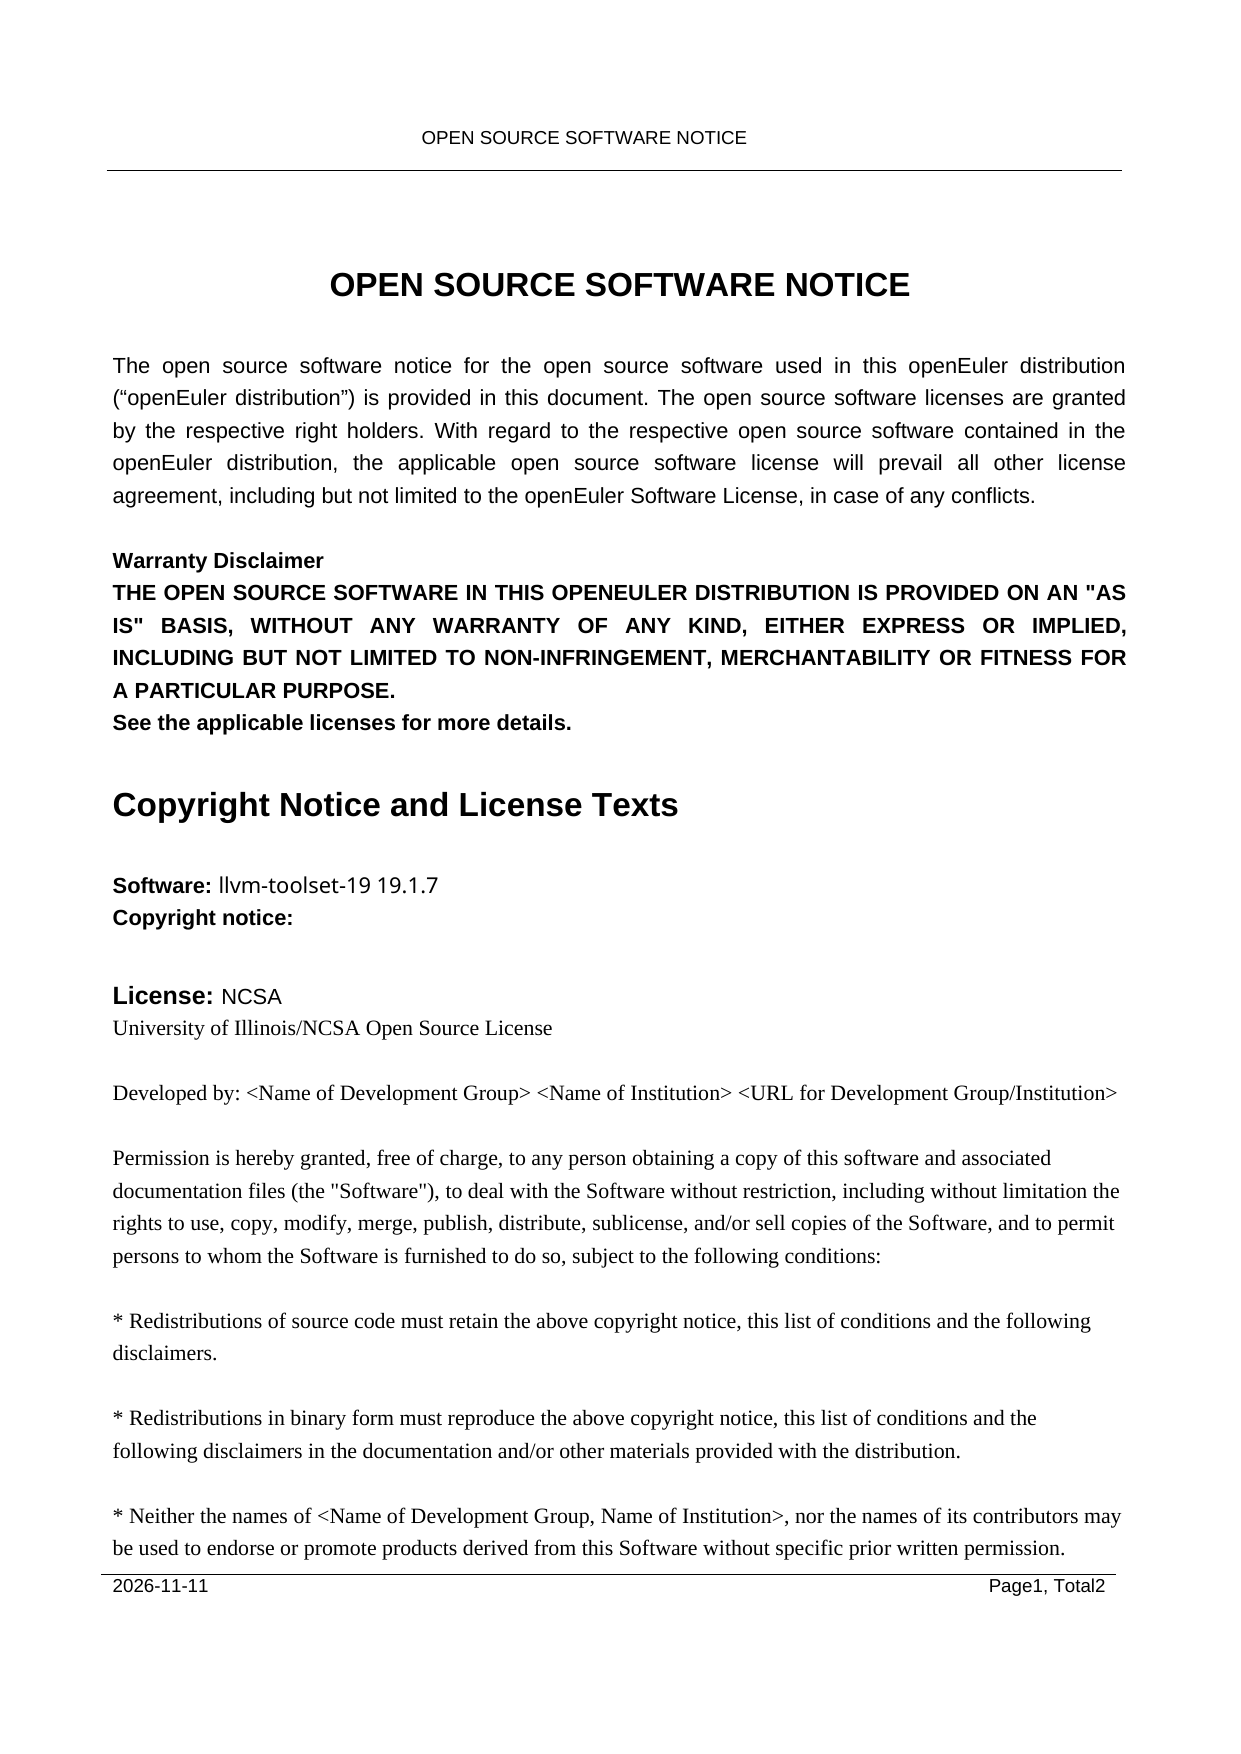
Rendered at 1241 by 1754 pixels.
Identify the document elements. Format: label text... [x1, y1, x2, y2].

text Warranty Disclaimer [112, 544, 1128, 576]
text Copyright Notice and License Texts [112, 771, 1128, 836]
text THE OPEN SOURCE SOFTWARE IN THIS OPENEULER DISTRIBUTION IS PROVIDED ON AN "AS IS" BASIS, WITHOUT ANY WARRANTY OF ANY KIND, EITHER EXPRESS OR IMPLIED, INCLUDING BUT NOT LIMITED TO NON-INFRINGEMENT, MERCHANTABILITY OR FITNESS FOR A PARTICULAR PURPOSE. See the applicable licenses for more details. [112, 576, 1128, 739]
text Copyright notice: [112, 901, 1128, 934]
text License: NCSA [112, 979, 1128, 1012]
text The open source software notice for the open source software used in this openEuler distribution (“openEuler distribution”) is provided in this document. The open source software licenses are granted by the respective right holders. With regard to the respective open source software contained in the openEuler distribution, the applicable open source software license will prevail all other license agreement, including but not limited to the openEuler Software License, in case of any conflicts. [112, 349, 1128, 511]
text OPEN SOURCE SOFTWARE NOTICE [112, 251, 1128, 316]
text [112, 1012, 1128, 1564]
title Software: llvm-toolset-19 19.1.7 [112, 869, 1128, 901]
